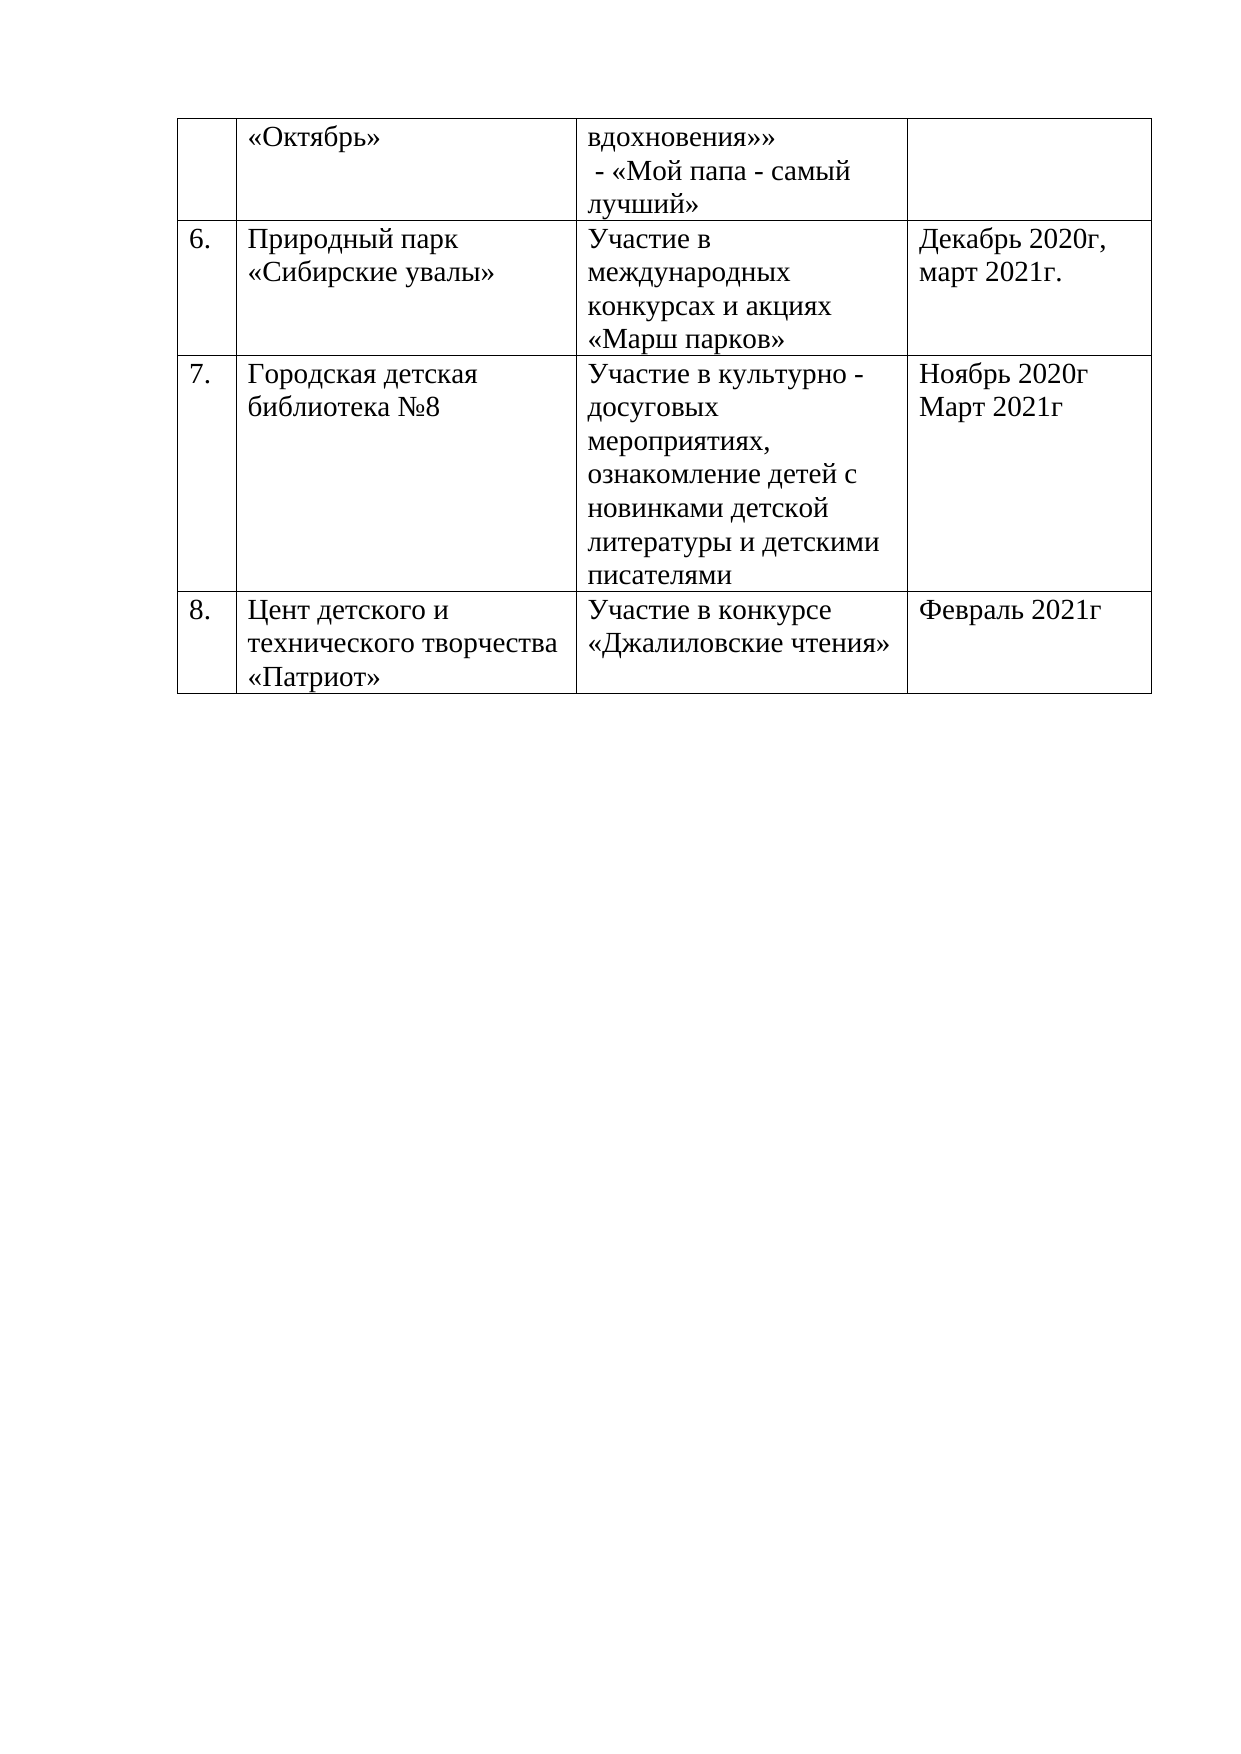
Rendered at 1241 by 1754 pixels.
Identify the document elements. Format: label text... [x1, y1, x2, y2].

table_cell 8. [178, 592, 236, 692]
table_cell 5. [178, 119, 236, 220]
table_cell Участие в международных конкурсах и акциях «Марш парков» [577, 221, 907, 355]
table_cell 6. [178, 221, 236, 355]
table_cell Февраль 2021г [908, 592, 1151, 692]
table_cell Природный парк «Сибирские увалы» [237, 221, 576, 355]
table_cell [577, 119, 907, 220]
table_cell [237, 119, 576, 220]
table_cell Участие в конкурсе «Джалиловские чтения» [577, 592, 907, 692]
table_cell 7. [178, 356, 236, 591]
table_cell Городская детская библиотека №8 [237, 356, 576, 591]
table_cell Участие в культурно - досуговых мероприятиях, ознакомление детей с новинками детской литературы и детскими писателями [577, 356, 907, 591]
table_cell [908, 119, 1151, 220]
table_cell Ноябрь 2020г Март 2021г [908, 356, 1151, 591]
table_cell Цент детского и технического творчества «Патриот» [237, 592, 576, 692]
table_cell Декабрь 2020г, март 2021г. [908, 221, 1151, 355]
